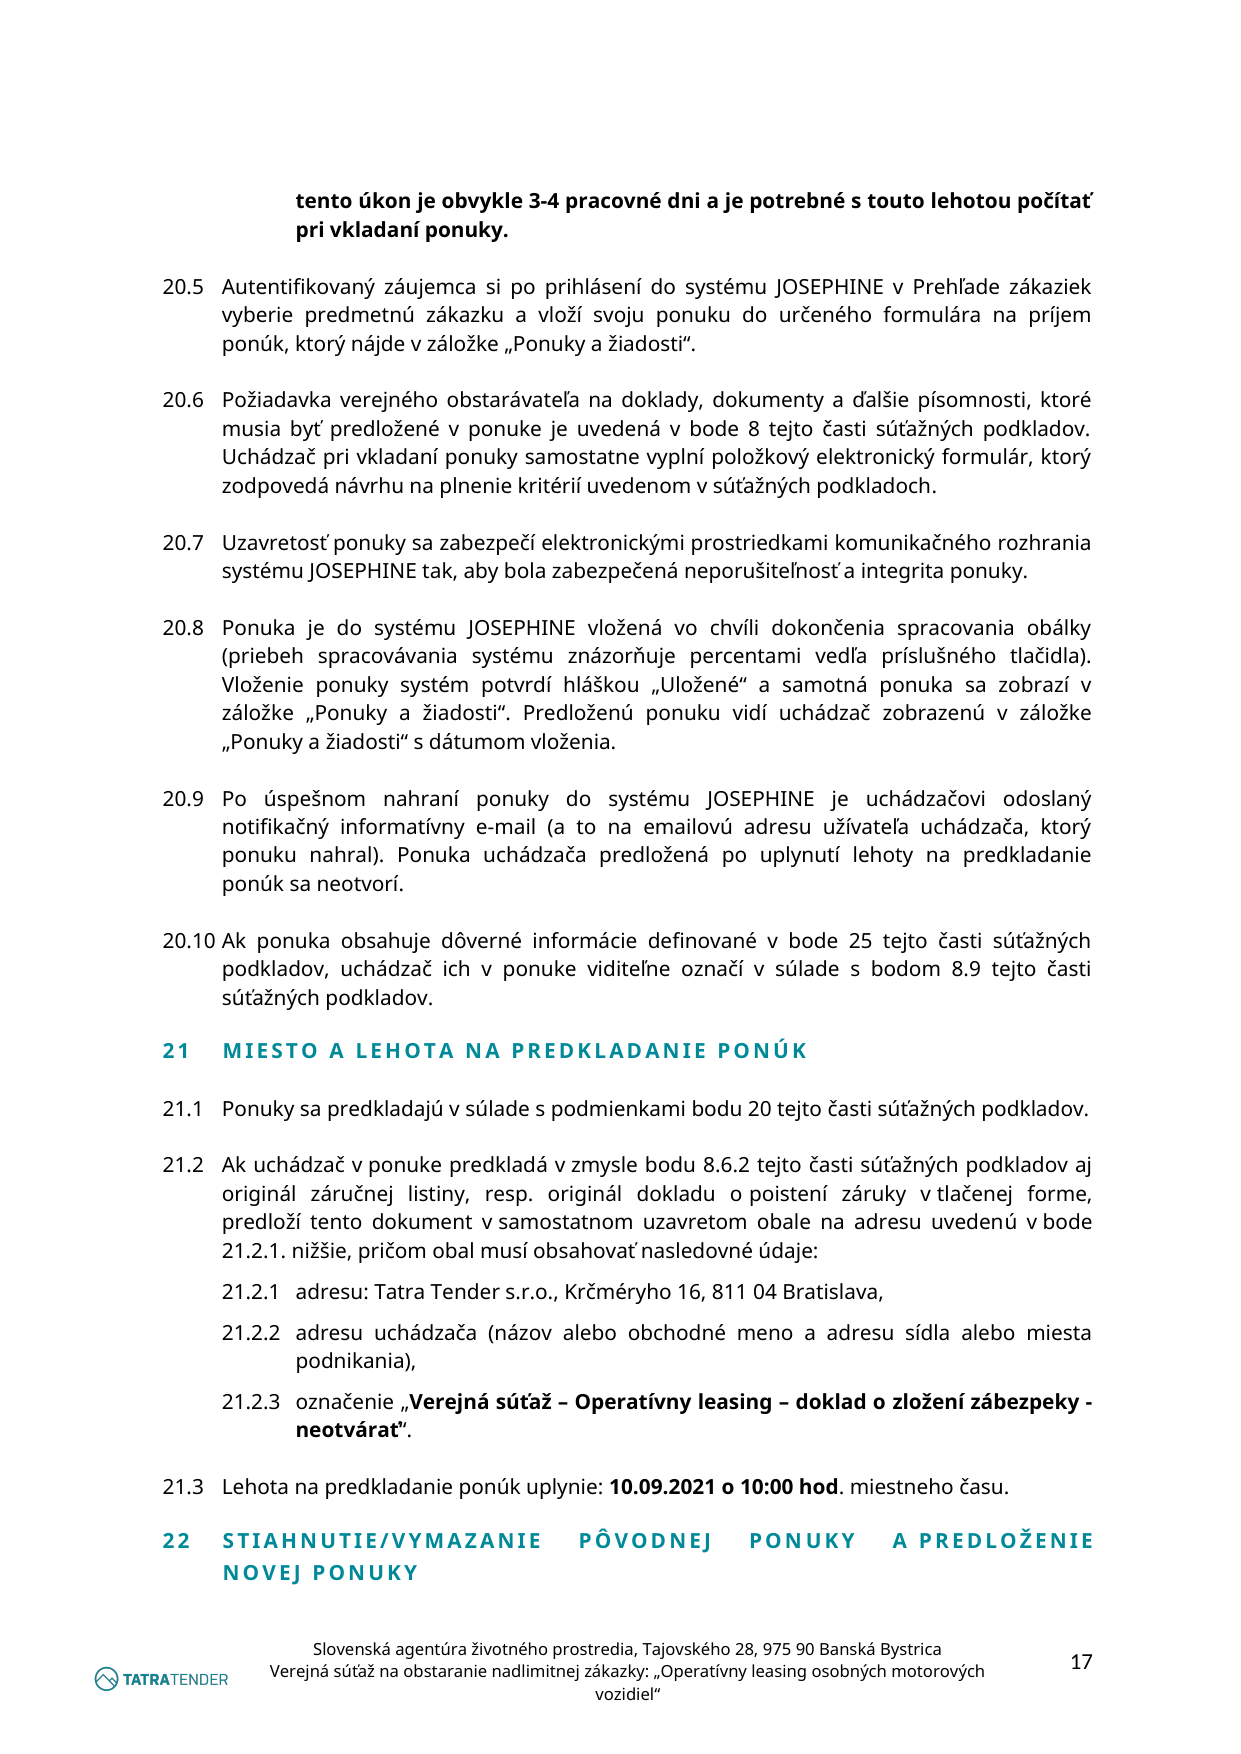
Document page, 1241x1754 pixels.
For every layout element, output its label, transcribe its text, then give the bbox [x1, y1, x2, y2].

subtitle označenie „Verejná súťaž – Operatívny leasing – doklad o zložení zábezpeky - neotvárať“. [222, 1387, 1093, 1444]
subtitle Uzavretosť ponuky sa zabezpečí elektronickými prostriedkami komunikačného rozhrania systému JOSEPHINE tak, aby bola zabezpečená neporušiteľnosť a integrita ponuky. [162, 528, 1093, 584]
subtitle Ak ponuka obsahuje dôverné informácie definované v bode 25 tejto časti súťažných podkladov, uchádzač ich v ponuke viditeľne označí v súlade s bodom 8.9 tejto časti súťažných podkladov. [162, 926, 1093, 1011]
subtitle Ak uchádzač v ponuke predkladá v zmysle bodu 8.6.2 tejto časti súťažných podkladov aj originál záručnej listiny, resp. originál dokladu o poistení záruky v tlačenej forme, predloží tento dokument v samostatnom uzavretom obale na adresu uvedenú v bode 21.2.1. nižšie, pričom obal musí obsahovať nasledovné údaje: [162, 1151, 1093, 1264]
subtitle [222, 186, 1093, 243]
subtitle Požiadavka verejného obstarávateľa na doklady, dokumenty a ďalšie písomnosti, ktoré musia byť predložené v ponuke je uvedená v bode 8 tejto časti súťažných podkladov. Uchádzač pri vkladaní ponuky samostatne vyplní položkový elektronický formulár, ktorý zodpovedá návrhu na plnenie kritérií uvedenom v súťažných podkladoch. [162, 386, 1093, 499]
subtitle Autentifikovaný záujemca si po prihlásení do systému JOSEPHINE v Prehľade zákaziek vyberie predmetnú zákazku a vloží svoju ponuku do určeného formulára na príjem ponúk, ktorý nájde v záložke „Ponuky a žiadosti“. [162, 272, 1093, 357]
subtitle adresu: Tatra Tender s.r.o., Krčméryho 16, 811 04 Bratislava, [222, 1277, 1093, 1305]
subtitle Po úspešnom nahraní ponuky do systému JOSEPHINE je uchádzačovi odoslaný notifikačný informatívny e-mail (a to na emailovú adresu užívateľa uchádzača, ktorý ponuku nahral). Ponuka uchádzača predložená po uplynutí lehoty na predkladanie ponúk sa neotvorí. [162, 784, 1093, 897]
picture [92, 1655, 239, 1700]
subtitle Lehota na predkladanie ponúk uplynie: 10.09.2021 o 10:00 hod. miestneho času. [162, 1472, 1093, 1501]
subtitle Ponuky sa predkladajú v súlade s podmienkami bodu 20 tejto časti súťažných podkladov. [162, 1094, 1093, 1122]
text Stiahnutie/vymazanie pôvodnej ponuky a predloženie novej ponuky [162, 1526, 1093, 1587]
subtitle Ponuka je do systému JOSEPHINE vložená vo chvíli dokončenia spracovania obálky (priebeh spracovávania systému znázorňuje percentami vedľa príslušného tlačidla). Vloženie ponuky systém potvrdí hláškou „Uložené“ a samotná ponuka sa zobrazí v záložke „Ponuky a žiadosti“. Predloženú ponuku vidí uchádzač zobrazenú v záložke „Ponuky a žiadosti“ s dátumom vloženia. [162, 613, 1093, 755]
text Miesto a lehota na predkladanie ponúk [162, 1036, 1093, 1064]
subtitle adresu uchádzača (názov alebo obchodné meno a adresu sídla alebo miesta podnikania), [222, 1318, 1093, 1375]
